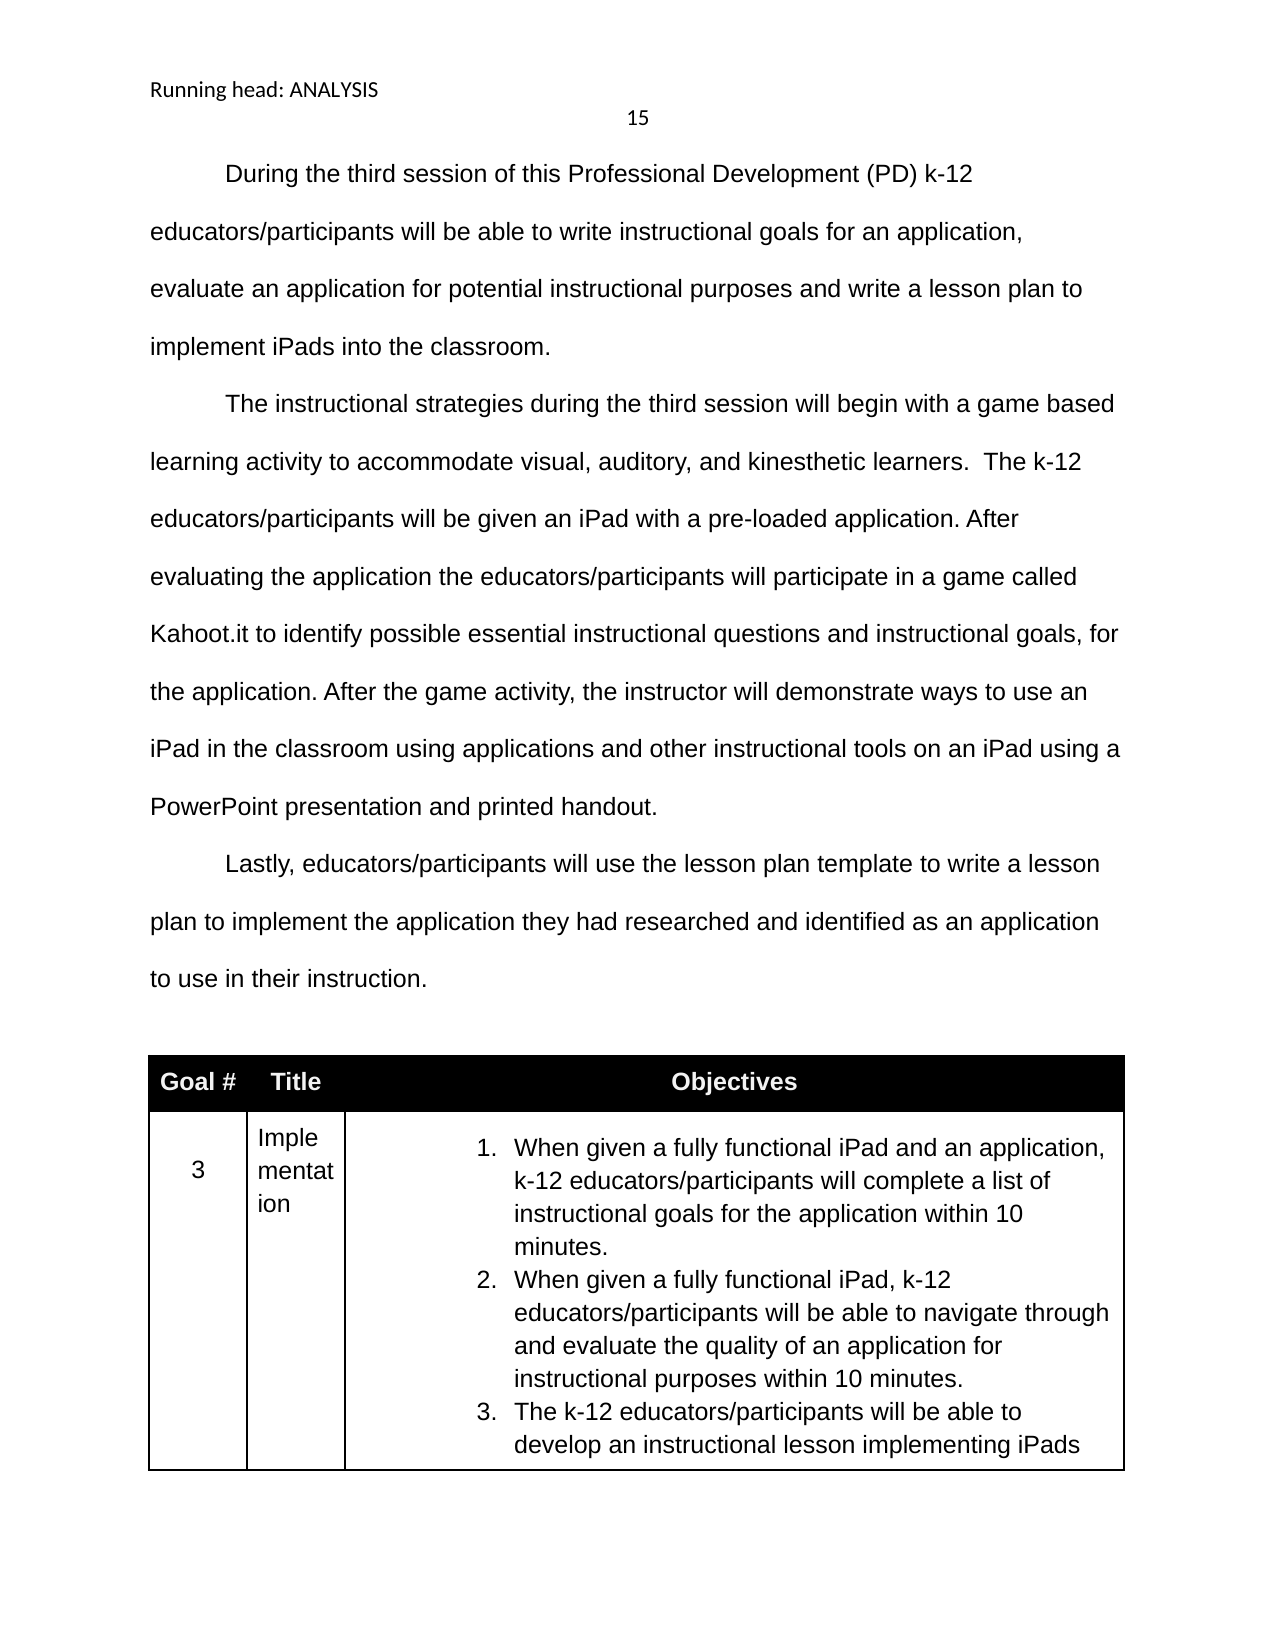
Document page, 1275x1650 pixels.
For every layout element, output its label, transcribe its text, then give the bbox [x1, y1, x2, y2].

table_header Goal # [150, 1057, 246, 1110]
text The instructional strategies during the third session will begin with a game based learning activity to accommodate visual, auditory, and kinesthetic learners. The k-12 educators/participants will be given an iPad with a pre-loaded application. After evaluating the application the educators/participants will participate in a game called Kahoot.it to identify possible essential instructional questions and instructional goals, for the application. After the game activity, the instructor will demonstrate ways to use an iPad in the classroom using applications and other instructional tools on an iPad using a PowerPoint presentation and printed handout. [150, 389, 1125, 820]
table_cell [346, 1112, 1123, 1469]
text During the third session of this Professional Development (PD) k-12 educators/participants will be able to write instructional goals for an application, evaluate an application for potential instructional purposes and write a lesson plan to implement iPads into the classroom. [150, 159, 1125, 360]
table_header Objectives [346, 1057, 1123, 1110]
text Lastly, educators/participants will use the lesson plan template to write a lesson plan to implement the application they had researched and identified as an application to use in their instruction. [150, 849, 1125, 993]
table_cell 3 [150, 1112, 246, 1469]
table_cell Implementation [248, 1112, 344, 1469]
table_header Title [248, 1057, 344, 1110]
